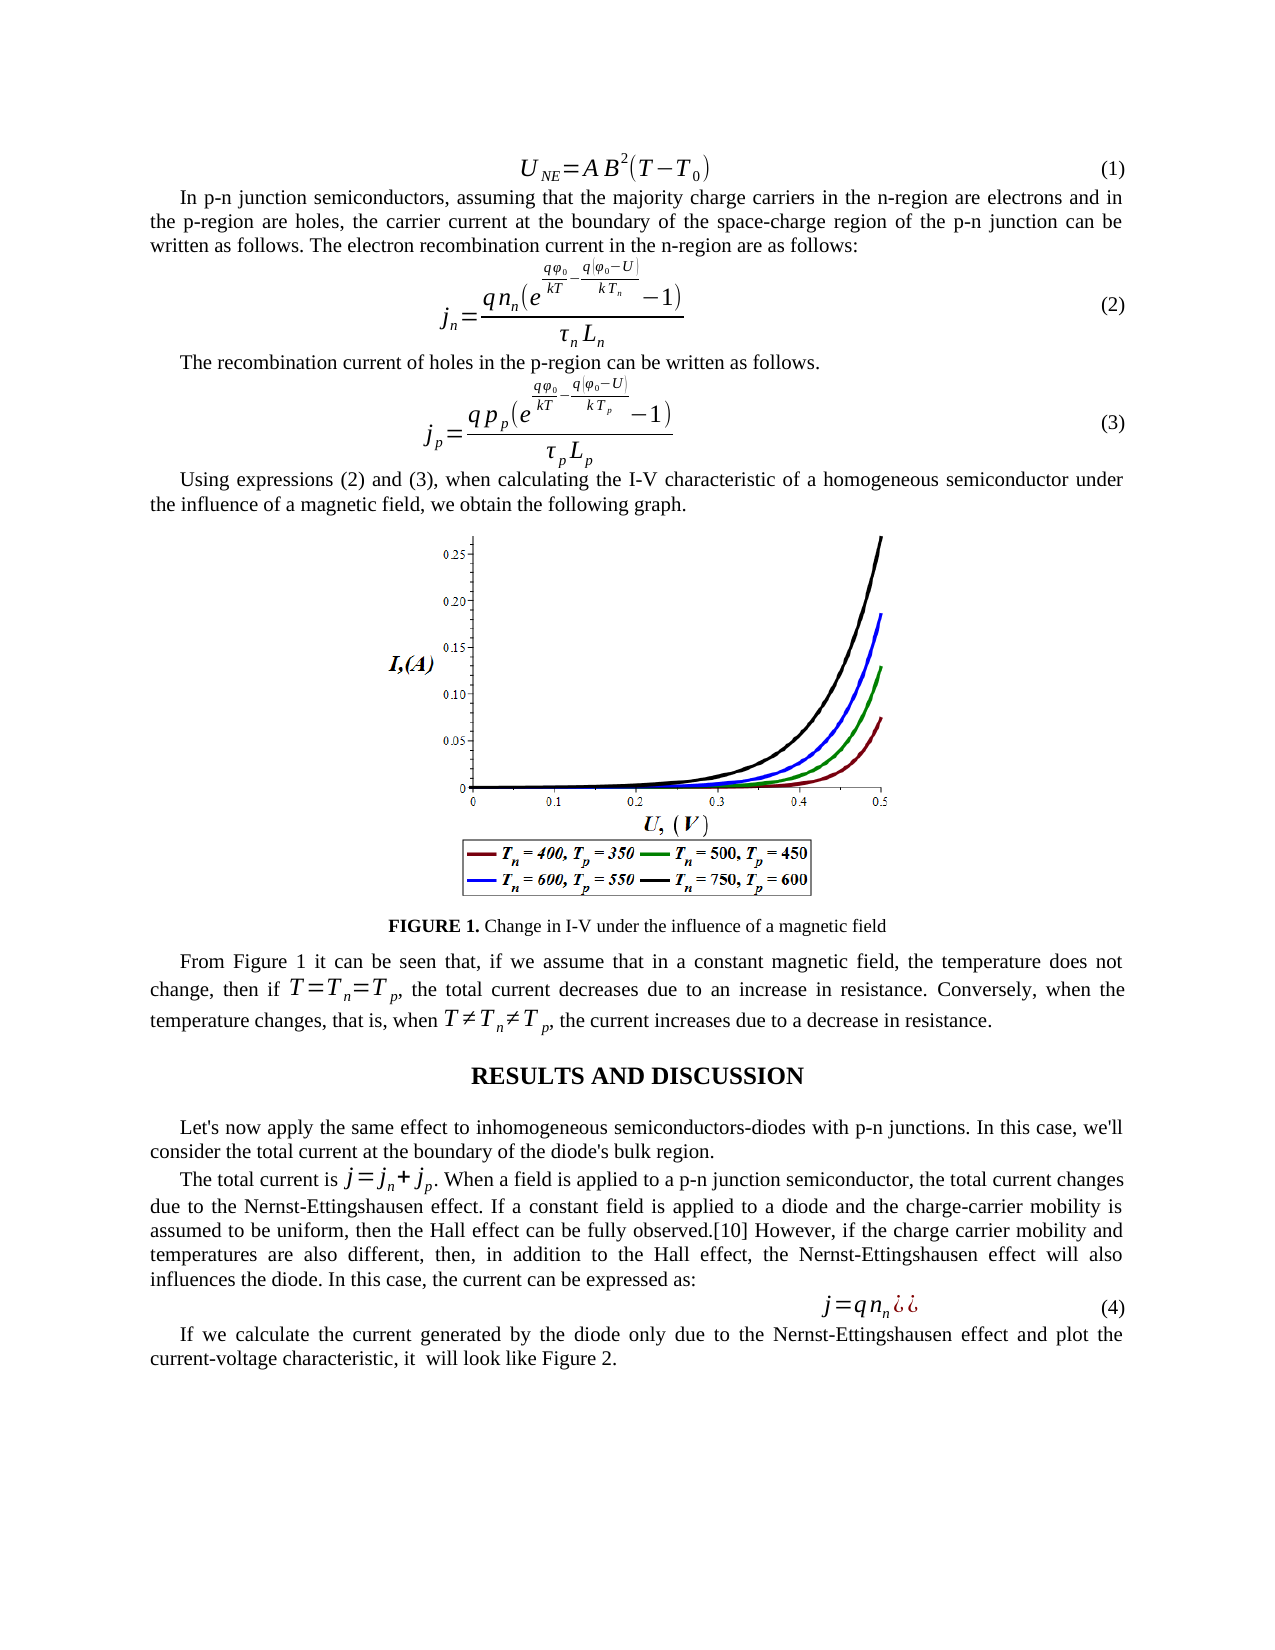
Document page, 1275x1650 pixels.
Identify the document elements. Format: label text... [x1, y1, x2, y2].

text Using expressions (2) and (3), when calculating the I-V characteristic of a homogeneous semiconductor under the influence of a magnetic field, we obtain the following graph. [150, 467, 1125, 516]
text Let's now apply the same effect to inhomogeneous semiconductors-diodes with p-n junctions. In this case, we'll consider the total current at the boundary of the diode's bulk region. [150, 1115, 1125, 1163]
text In p-n junction semiconductors, assuming that the majority charge carriers in the n-region are electrons and in the p-region are holes, the carrier current at the boundary of the space-charge region of the p-n junction can be written as follows. The electron recombination current in the n-region are as follows: [150, 185, 1125, 257]
text If we calculate the current generated by the diode only due to the Nernst-Ettingshausen effect and plot the current-voltage characteristic, it will look like Figure 2. [150, 1322, 1125, 1370]
text From Figure 1 it can be seen that, if we assume that in a constant magnetic field, the temperature does not change, then if , the total current decreases due to an increase in resistance. Conversely, when the temperature changes, that is, when , the current increases due to a decrease in resistance. [150, 949, 1125, 1036]
text (1) [150, 150, 1125, 185]
text The total current is . When a field is applied to a p-n junction semiconductor, the total current changes due to the Nernst-Ettingshausen effect. If a constant field is applied to a diode and the charge-carrier mobility is assumed to be uniform, then the Hall effect can be fully observed.[10] However, if the charge carrier mobility and temperatures are also different, then, in addition to the Hall effect, the Nernst-Ettingshausen effect will also influences the diode. In this case, the current can be expressed as: [150, 1163, 1125, 1291]
text (2) [150, 257, 1125, 350]
text (3) [150, 374, 1125, 467]
text The recombination current of holes in the p-region can be written as follows. [150, 350, 1125, 374]
text RESULTS AND DISCUSSION [150, 1061, 1125, 1090]
text (4) [150, 1291, 1125, 1322]
text FIGURE 1. Change in I-V under the influence of a magnetic field [150, 915, 1125, 937]
picture [382, 528, 894, 903]
